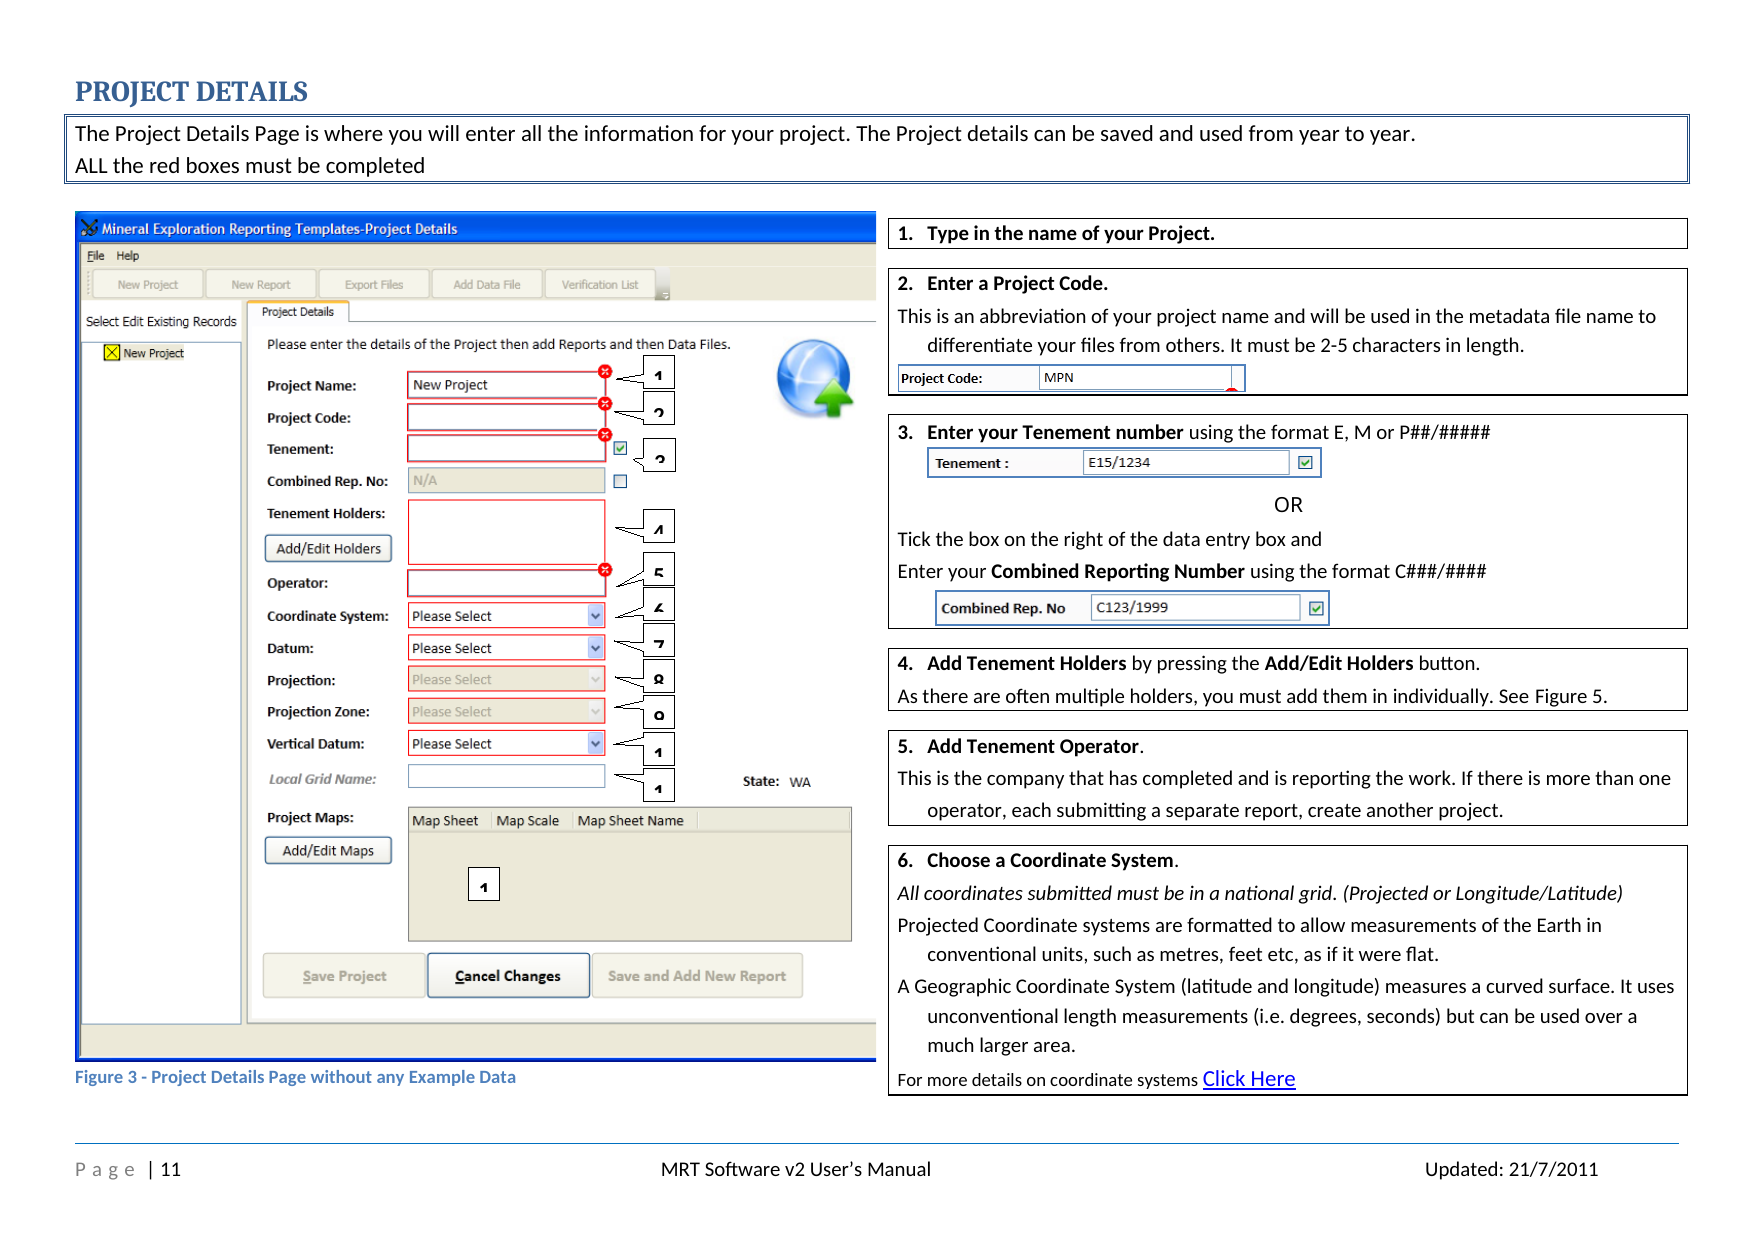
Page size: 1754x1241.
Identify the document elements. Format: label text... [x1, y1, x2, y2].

list Type in the name of your Project. [889, 219, 1687, 248]
list Add Tenement Operator. [889, 731, 1687, 761]
subtitle PROJECT DETAILS [75, 75, 1679, 108]
picture [75, 211, 877, 1062]
text The Project Details Page is where you will enter all the information for your project. The Project details can be saved and used from year to year. [67, 117, 1687, 146]
text This is the company that has completed and is reporting the work. If there is more than one operator, each submitting a separate report, create another project. [889, 762, 1687, 825]
text A Geographic Coordinate System (latitude and longitude) measures a curved surface. It uses unconventional length measurements (i.e. degrees, seconds) but can be used over a much larger area. [889, 971, 1687, 1061]
text All coordinates submitted must be in a national grid. (Projected or Longitude/Latitude) [889, 877, 1687, 908]
text Projected Coordinate systems are formatted to allow measurements of the Earth in conventional units, such as metres, feet etc, as if it were flat. [889, 909, 1687, 970]
list Add Tenement Holders by pressing the Add/Edit Holders button. [889, 649, 1687, 679]
picture [929, 449, 1320, 476]
list Choose a Coordinate System. [889, 846, 1687, 876]
picture [899, 366, 1244, 391]
text ALL the red boxes must be completed [67, 146, 1687, 181]
text This is an abbreviation of your project name and will be used in the metadata file name to differentiate your files from others. It must be 2-5 characters in length. [889, 300, 1687, 361]
text For more details on coordinate systems Click Here [889, 1061, 1687, 1094]
text Tick the box on the right of the data entry box and [889, 523, 1687, 554]
picture [937, 592, 1328, 624]
text Enter your Combined Reporting Number using the format C###/#### [889, 555, 1687, 587]
text OR [889, 487, 1687, 522]
list Enter your Tenement number using the format E, M or P##/##### [889, 415, 1687, 486]
list Enter a Project Code. [889, 269, 1687, 299]
